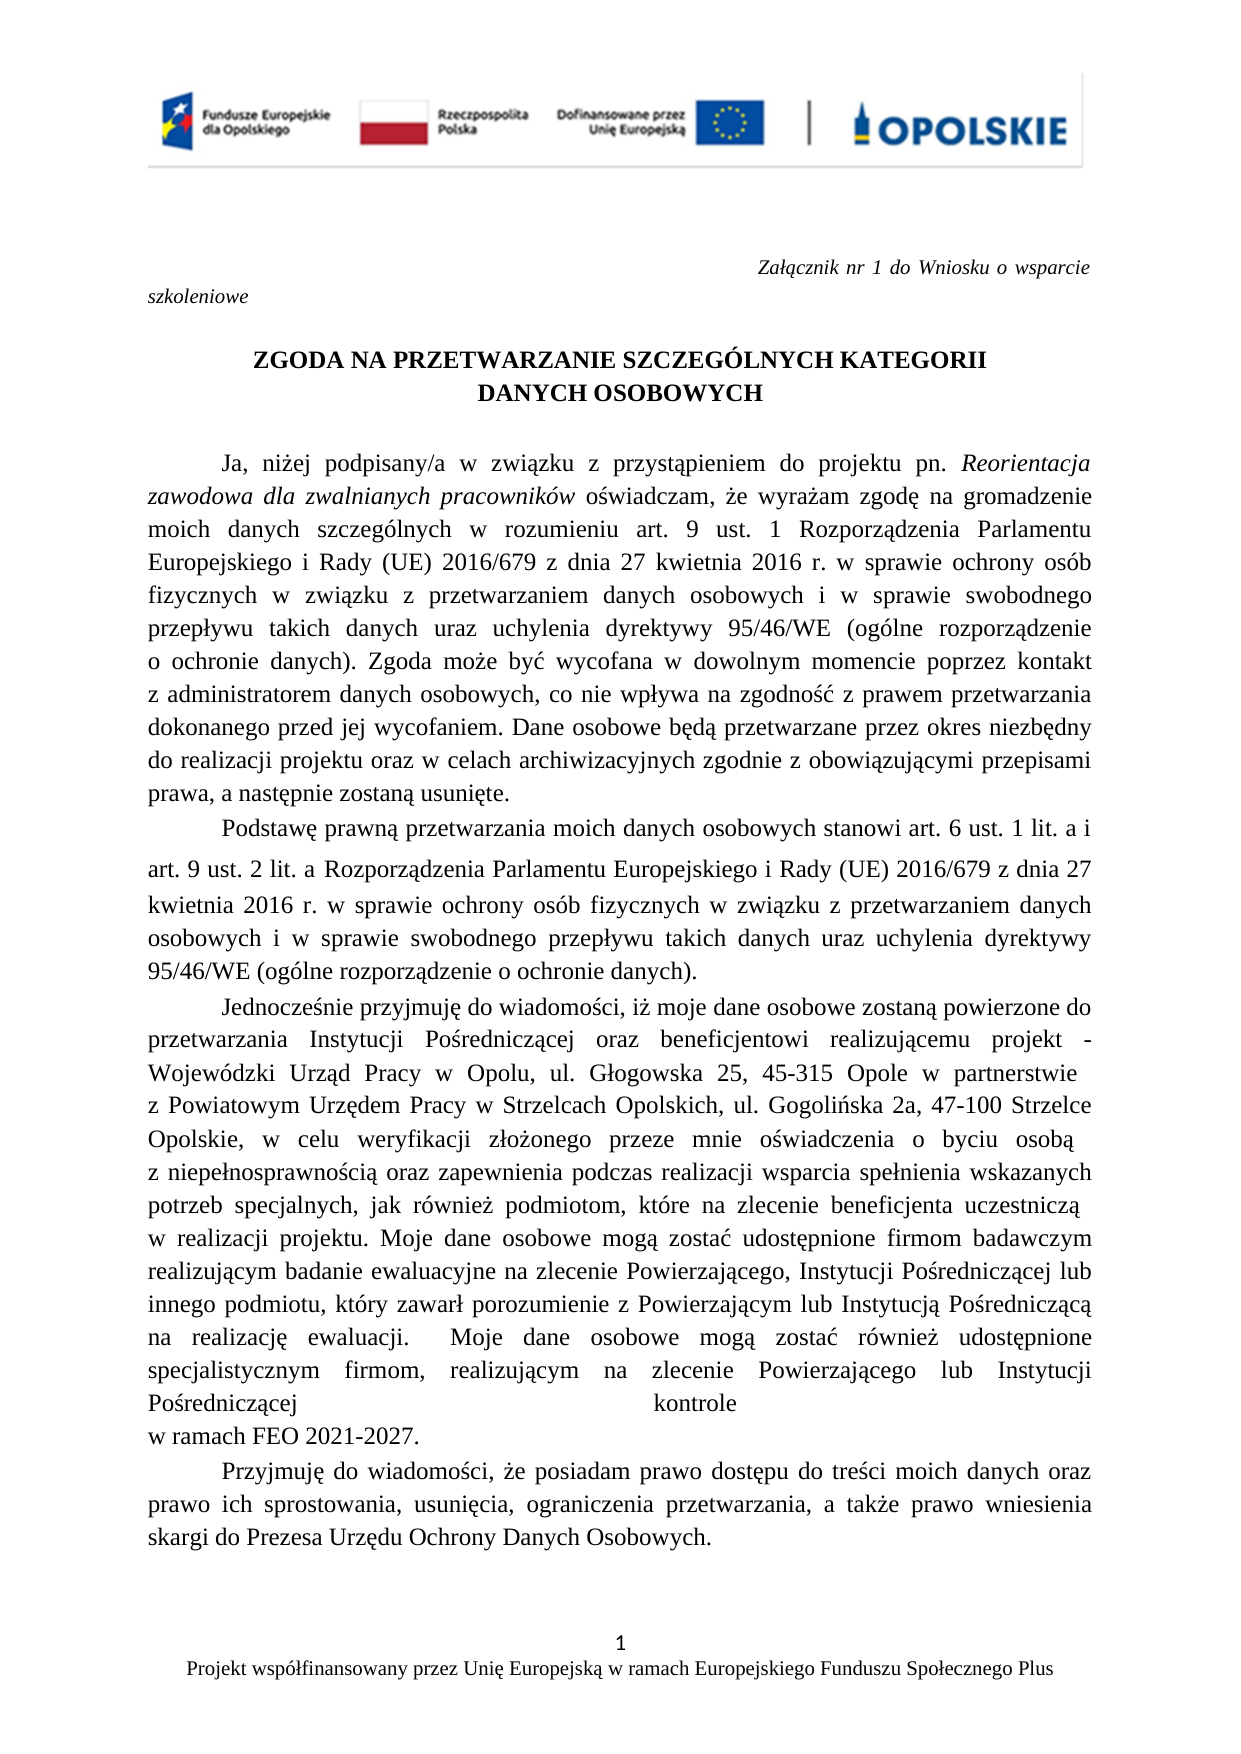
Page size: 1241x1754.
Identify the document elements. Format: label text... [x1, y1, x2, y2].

text Jednocześnie przyjmuję do wiadomości, iż moje dane osobowe zostaną powierzone do przetwarzania Instytucji Pośredniczącej oraz beneficjentowi realizującemu projekt - Wojewódzki Urząd Pracy w Opolu, ul. Głogowska 25, 45-315 Opole w partnerstwie z Powiatowym Urzędem Pracy w Strzelcach Opolskich, ul. Gogolińska 2a, 47-100 Strzelce Opolskie, w celu weryfikacji złożonego przeze mnie oświadczenia o byciu osobą z niepełnosprawnością oraz zapewnienia podczas realizacji wsparcia spełnienia wskazanych potrzeb specjalnych, jak również podmiotom, które na zlecenie beneficjenta uczestniczą w realizacji projektu. Moje dane osobowe mogą zostać udostępnione firmom badawczym realizującym badanie ewaluacyjne na zlecenie Powierzającego, Instytucji Pośredniczącej lub innego podmiotu, który zawarł porozumienie z Powierzającym lub Instytucją Pośredniczącą na realizację ewaluacji. Moje dane osobowe mogą zostać również udostępnione specjalistycznym firmom, realizującym na zlecenie Powierzającego lub Instytucji Pośredniczącej kontrole w ramach FEO 2021-2027. [148, 992, 1093, 1449]
text ZGODA NA PRZETWARZANIE SZCZEGÓLNYCH KATEGORII [148, 345, 1093, 373]
text Ja, niżej podpisany/a w związku z przystąpieniem do projektu pn. Reorientacja zawodowa dla zwalnianych pracowników oświadczam, że wyrażam zgodę na gromadzenie moich danych szczególnych w rozumieniu art. 9 ust. 1 Rozporządzenia Parlamentu Europejskiego i Rady (UE) 2016/679 z dnia 27 kwietnia 2016 r. w sprawie ochrony osób fizycznych w związku z przetwarzaniem danych osobowych i w sprawie swobodnego przepływu takich danych uraz uchylenia dyrektywy 95/46/WE (ogólne rozporządzenie o ochronie danych). Zgoda może być wycofana w dowolnym momencie poprzez kontakt z administratorem danych osobowych, co nie wpływa na zgodność z prawem przetwarzania dokonanego przed jej wycofaniem. Dane osobowe będą przetwarzane przez okres niezbędny do realizacji projektu oraz w celach archiwizacyjnych zgodnie z obowiązującymi przepisami prawa, a następnie zostaną usunięte. [148, 448, 1093, 807]
text Przyjmuję do wiadomości, że posiadam prawo dostępu do treści moich danych oraz prawo ich sprostowania, usunięcia, ograniczenia przetwarzania, a także prawo wniesienia skargi do Prezesa Urzędu Ochrony Danych Osobowych. [148, 1456, 1093, 1551]
picture [147, 73, 1093, 223]
text DANYCH OSOBOWYCH [148, 378, 1093, 407]
text Podstawę prawną przetwarzania moich danych osobowych stanowi art. 6 ust. 1 lit. a i art. 9 ust. 2 lit. a Rozporządzenia Parlamentu Europejskiego i Rady (UE) 2016/679 z dnia 27 kwietnia 2016 r. w sprawie ochrony osób fizycznych w związku z przetwarzaniem danych osobowych i w sprawie swobodnego przepływu takich danych uraz uchylenia dyrektywy 95/46/WE (ogólne rozporządzenie o ochronie danych). [148, 813, 1093, 985]
text Załącznik nr 1 do Wniosku o wsparcie szkoleniowe [148, 255, 1093, 308]
